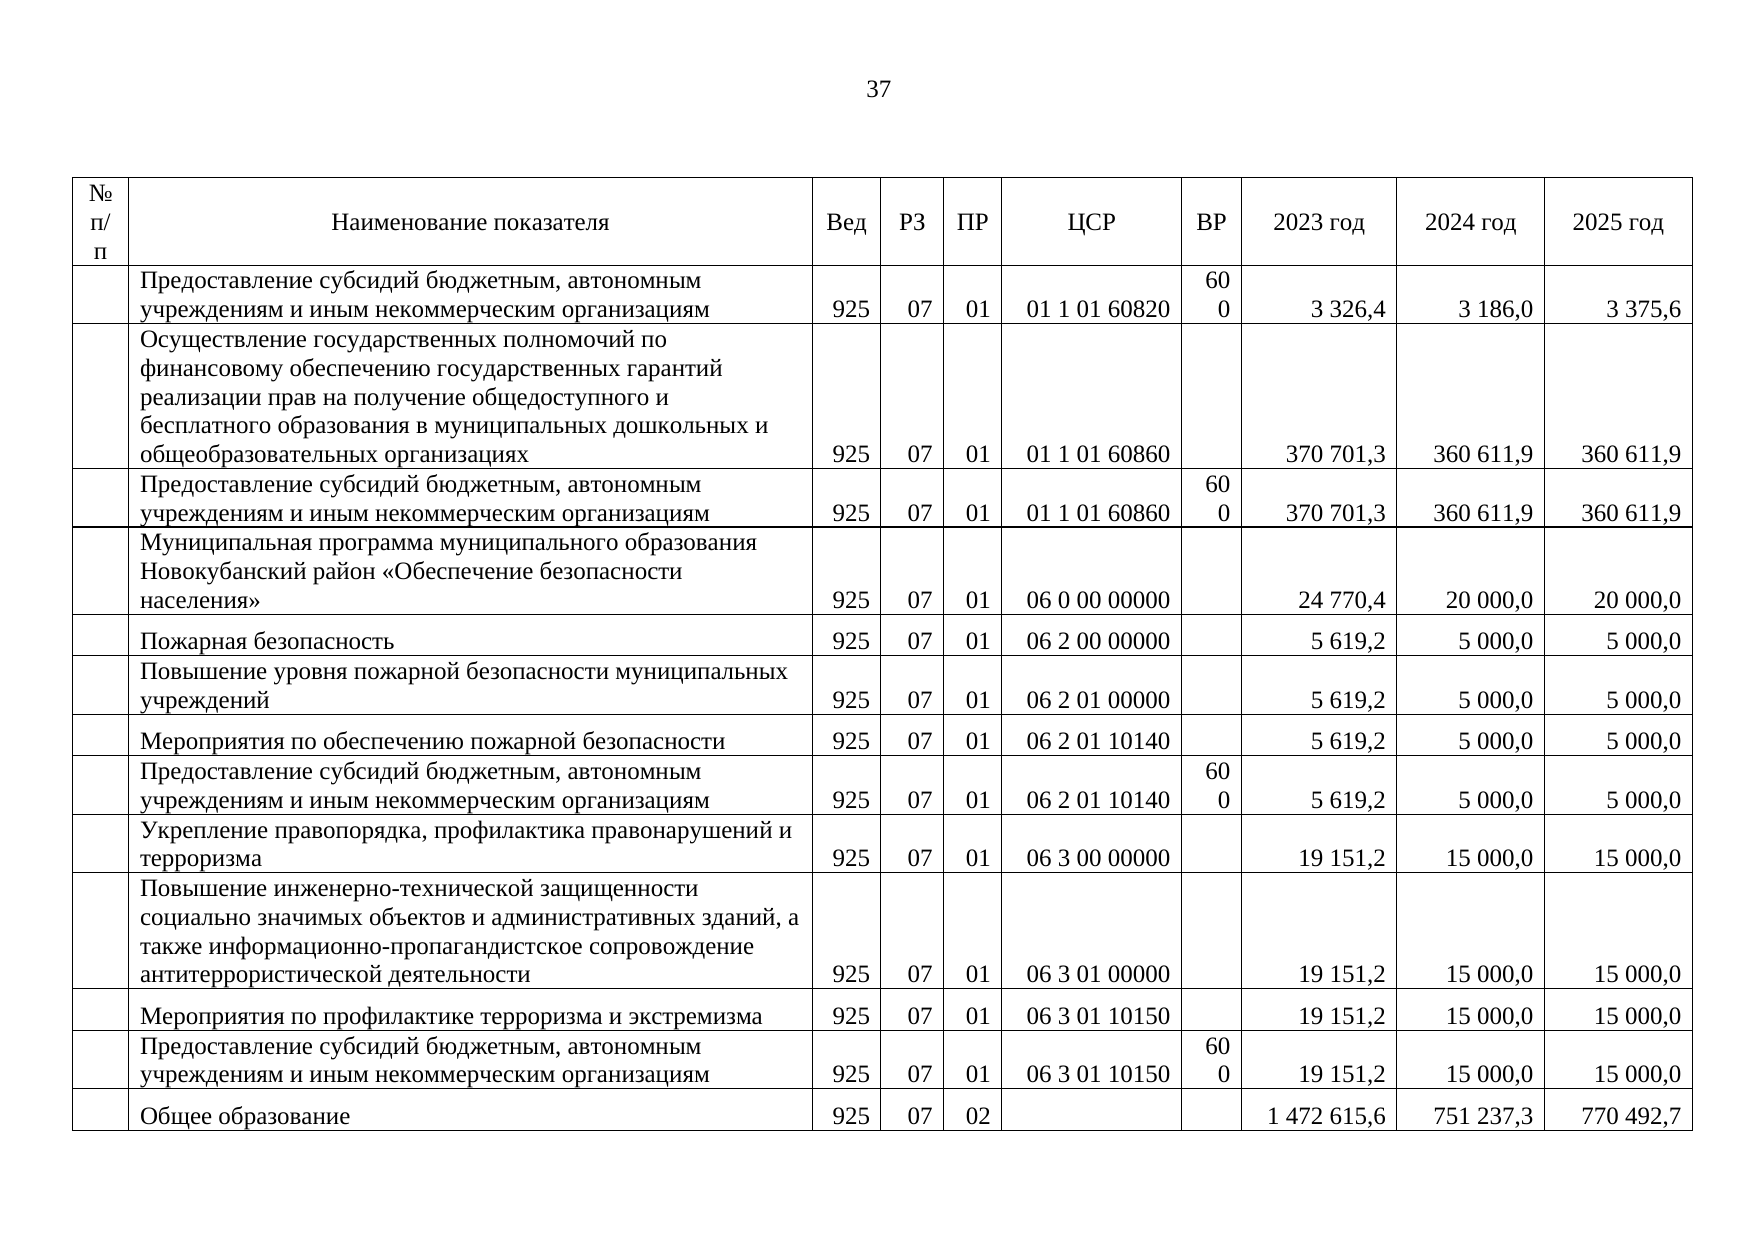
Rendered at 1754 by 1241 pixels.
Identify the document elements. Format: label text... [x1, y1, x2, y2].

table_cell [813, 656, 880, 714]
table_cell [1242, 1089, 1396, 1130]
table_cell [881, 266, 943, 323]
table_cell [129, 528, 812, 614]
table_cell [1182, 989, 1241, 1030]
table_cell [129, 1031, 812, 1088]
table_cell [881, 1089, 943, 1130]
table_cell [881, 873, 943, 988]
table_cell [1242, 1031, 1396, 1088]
table_header 2023 год [1242, 178, 1396, 264]
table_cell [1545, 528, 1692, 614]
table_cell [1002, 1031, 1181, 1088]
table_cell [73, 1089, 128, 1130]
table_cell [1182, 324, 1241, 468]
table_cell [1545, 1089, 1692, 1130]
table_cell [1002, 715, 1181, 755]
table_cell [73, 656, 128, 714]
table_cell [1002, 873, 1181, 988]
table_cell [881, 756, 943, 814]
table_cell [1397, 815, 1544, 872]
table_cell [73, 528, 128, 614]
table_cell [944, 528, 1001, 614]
table_header 2024 год [1397, 178, 1544, 264]
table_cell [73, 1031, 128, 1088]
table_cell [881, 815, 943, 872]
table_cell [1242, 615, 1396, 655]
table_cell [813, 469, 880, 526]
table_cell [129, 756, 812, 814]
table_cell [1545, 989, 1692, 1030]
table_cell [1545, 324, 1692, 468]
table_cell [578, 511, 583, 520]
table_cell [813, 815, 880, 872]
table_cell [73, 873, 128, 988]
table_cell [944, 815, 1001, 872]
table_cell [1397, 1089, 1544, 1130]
table_header РЗ [881, 178, 943, 264]
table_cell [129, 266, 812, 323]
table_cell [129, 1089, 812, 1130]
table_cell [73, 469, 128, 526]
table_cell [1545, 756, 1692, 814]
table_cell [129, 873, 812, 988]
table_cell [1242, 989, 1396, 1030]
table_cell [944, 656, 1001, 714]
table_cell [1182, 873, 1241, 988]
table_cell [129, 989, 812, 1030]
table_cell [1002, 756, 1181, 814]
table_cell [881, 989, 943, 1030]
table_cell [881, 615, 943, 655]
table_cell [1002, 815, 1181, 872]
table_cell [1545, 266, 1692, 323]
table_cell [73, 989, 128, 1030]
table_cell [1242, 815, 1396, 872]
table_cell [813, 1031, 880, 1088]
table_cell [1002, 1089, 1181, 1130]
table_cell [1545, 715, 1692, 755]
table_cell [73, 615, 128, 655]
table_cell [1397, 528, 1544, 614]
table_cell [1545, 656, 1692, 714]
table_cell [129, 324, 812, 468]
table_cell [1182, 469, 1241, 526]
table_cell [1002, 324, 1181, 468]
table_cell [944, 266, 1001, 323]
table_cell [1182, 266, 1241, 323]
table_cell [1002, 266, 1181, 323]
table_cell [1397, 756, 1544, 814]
table_header Наименование показателя [129, 178, 812, 264]
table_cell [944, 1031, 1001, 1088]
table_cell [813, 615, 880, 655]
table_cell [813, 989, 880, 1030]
table_header Вед [813, 178, 880, 264]
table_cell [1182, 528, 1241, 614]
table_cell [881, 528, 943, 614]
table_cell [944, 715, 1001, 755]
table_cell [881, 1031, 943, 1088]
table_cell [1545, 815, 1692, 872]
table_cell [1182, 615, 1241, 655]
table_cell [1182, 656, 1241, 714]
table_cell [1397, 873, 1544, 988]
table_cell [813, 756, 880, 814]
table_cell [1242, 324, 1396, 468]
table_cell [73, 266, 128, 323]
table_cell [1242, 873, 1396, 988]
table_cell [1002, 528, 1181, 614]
table_header ПР [944, 178, 1001, 264]
table_header ЦСР [1002, 178, 1181, 264]
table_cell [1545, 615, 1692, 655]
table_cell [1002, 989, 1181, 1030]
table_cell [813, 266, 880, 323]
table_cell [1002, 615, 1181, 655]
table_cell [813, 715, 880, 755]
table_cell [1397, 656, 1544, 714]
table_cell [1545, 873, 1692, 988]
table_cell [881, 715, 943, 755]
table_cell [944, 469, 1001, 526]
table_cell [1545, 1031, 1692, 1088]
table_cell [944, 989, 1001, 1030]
table_header № п/п [73, 178, 128, 264]
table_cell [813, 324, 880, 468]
table_header ВР [1182, 178, 1241, 264]
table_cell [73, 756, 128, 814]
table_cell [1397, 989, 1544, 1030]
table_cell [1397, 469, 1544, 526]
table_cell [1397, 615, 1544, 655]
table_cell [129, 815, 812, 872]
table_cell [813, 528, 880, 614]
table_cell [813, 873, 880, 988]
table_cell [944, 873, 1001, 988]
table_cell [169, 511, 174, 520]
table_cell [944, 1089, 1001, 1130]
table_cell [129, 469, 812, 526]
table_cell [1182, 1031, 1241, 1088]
table_header 2025 год [1545, 178, 1692, 264]
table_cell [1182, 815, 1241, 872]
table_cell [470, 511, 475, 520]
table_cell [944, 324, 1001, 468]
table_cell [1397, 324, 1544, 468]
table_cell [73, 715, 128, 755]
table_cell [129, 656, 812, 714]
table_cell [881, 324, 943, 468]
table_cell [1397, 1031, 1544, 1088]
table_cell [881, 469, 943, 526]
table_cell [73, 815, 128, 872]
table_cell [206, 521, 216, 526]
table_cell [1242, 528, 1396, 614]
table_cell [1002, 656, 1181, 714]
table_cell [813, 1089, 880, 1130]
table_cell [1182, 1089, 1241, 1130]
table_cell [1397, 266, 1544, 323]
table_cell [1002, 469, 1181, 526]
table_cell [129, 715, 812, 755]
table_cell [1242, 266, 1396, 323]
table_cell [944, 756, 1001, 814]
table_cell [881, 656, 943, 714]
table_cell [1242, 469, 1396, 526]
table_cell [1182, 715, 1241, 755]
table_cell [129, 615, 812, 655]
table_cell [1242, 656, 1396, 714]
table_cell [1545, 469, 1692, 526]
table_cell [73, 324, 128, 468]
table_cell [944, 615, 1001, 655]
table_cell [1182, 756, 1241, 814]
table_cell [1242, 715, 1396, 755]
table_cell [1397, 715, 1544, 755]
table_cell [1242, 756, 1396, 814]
